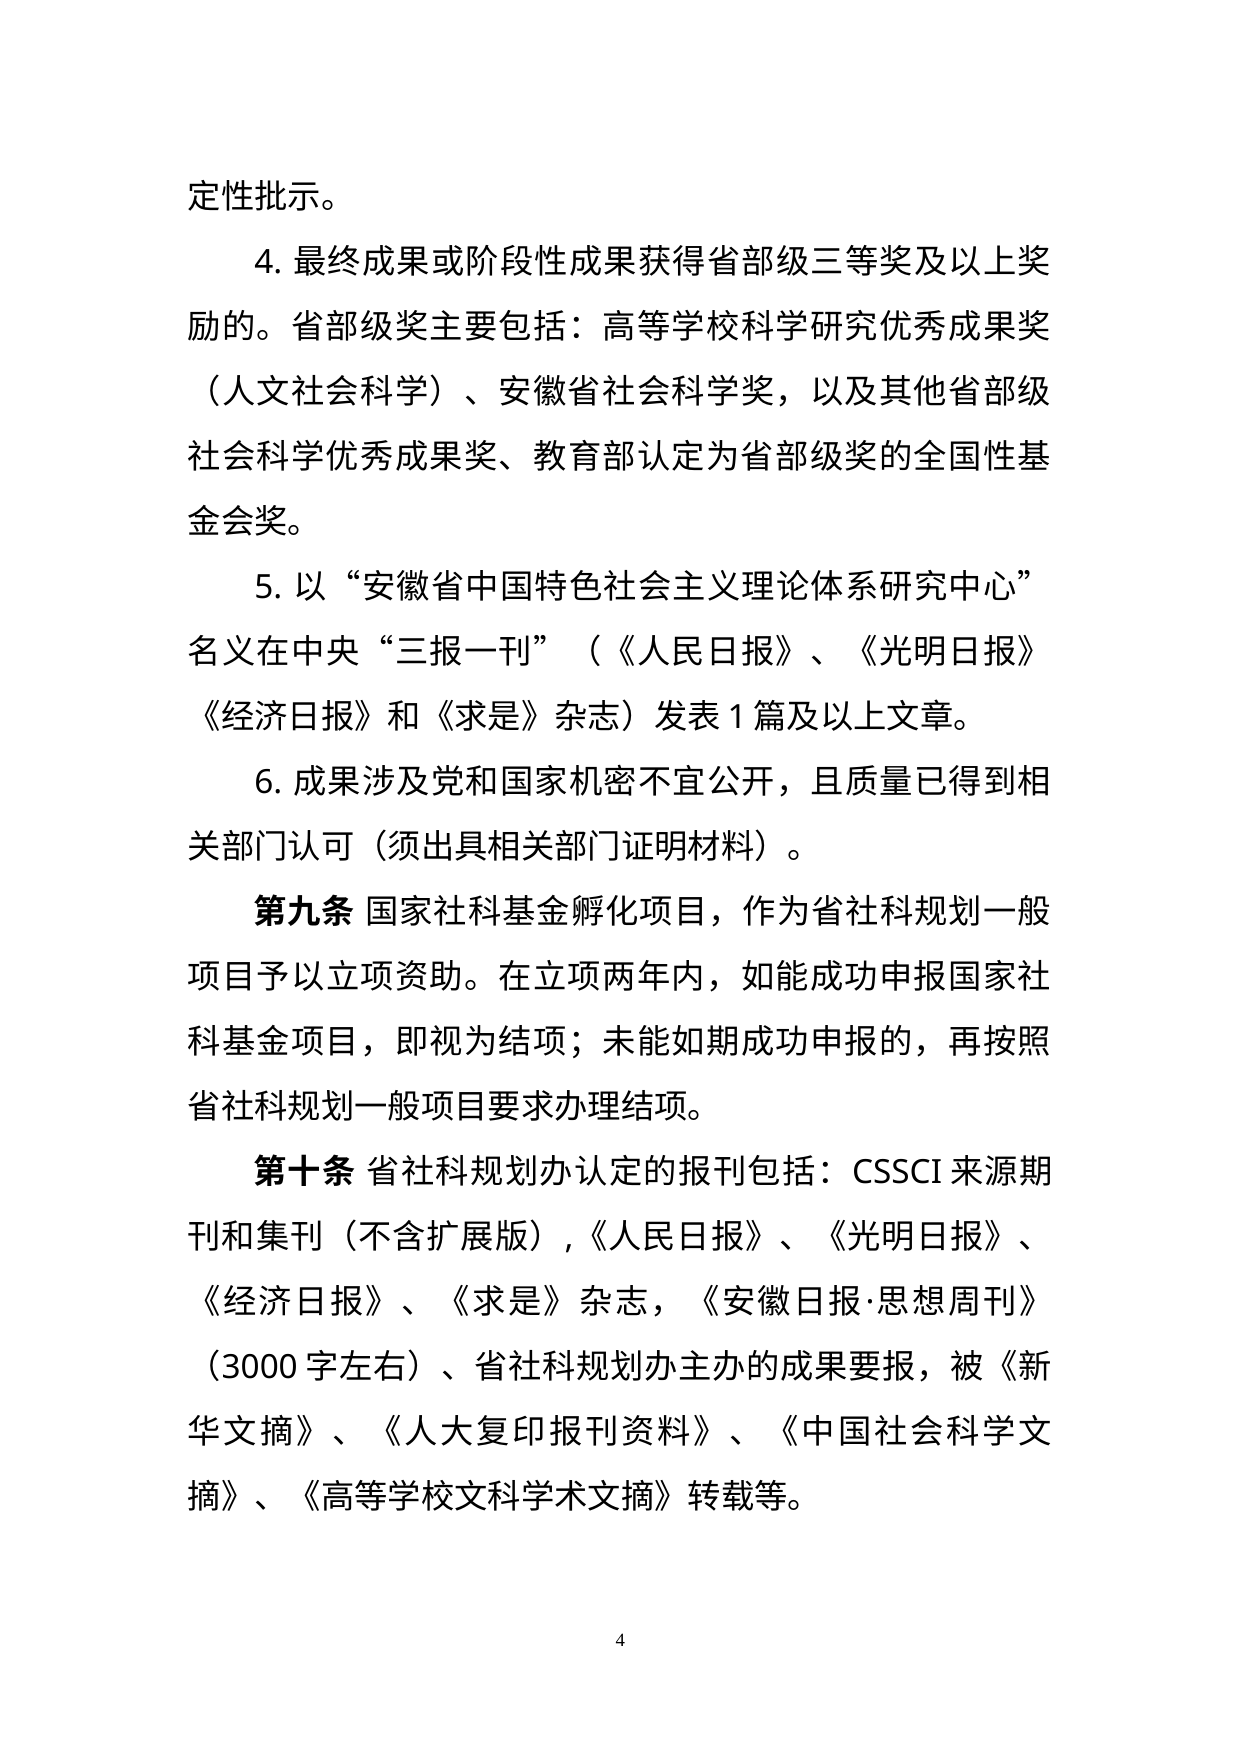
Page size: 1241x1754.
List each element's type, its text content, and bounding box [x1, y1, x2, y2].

text 第九条 国家社科基金孵化项目，作为省社科规划一般项目予以立项资助。在立项两年内，如能成功申报国家社科基金项目，即视为结项；未能如期成功申报的，再按照省社科规划一般项目要求办理结项。 [187, 877, 1053, 1137]
text 4. 最终成果或阶段性成果获得省部级三等奖及以上奖励的。省部级奖主要包括：高等学校科学研究优秀成果奖（人文社会科学）、安徽省社会科学奖，以及其他省部级社会科学优秀成果奖、教育部认定为省部级奖的全国性基金会奖。 [187, 227, 1053, 552]
text 5. 以“安徽省中国特色社会主义理论体系研究中心”名义在中央“三报一刊”（《人民日报》、《光明日报》、《经济日报》和《求是》杂志）发表1篇及以上文章。 [187, 552, 1053, 747]
text 6. 成果涉及党和国家机密不宜公开，且质量已得到相关部门认可（须出具相关部门证明材料）。 [187, 747, 1053, 877]
text 第十条 省社科规划办认定的报刊包括：CSSCI来源期刊和集刊（不含扩展版）,《人民日报》、《光明日报》、《经济日报》、《求是》杂志，《安徽日报·思想周刊》（3000字左右）、省社科规划办主办的成果要报，被《新华文摘》、《人大复印报刊资料》、《中国社会科学文摘》、《高等学校文科学术文摘》转载等。 [187, 1137, 1053, 1527]
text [187, 162, 1053, 227]
